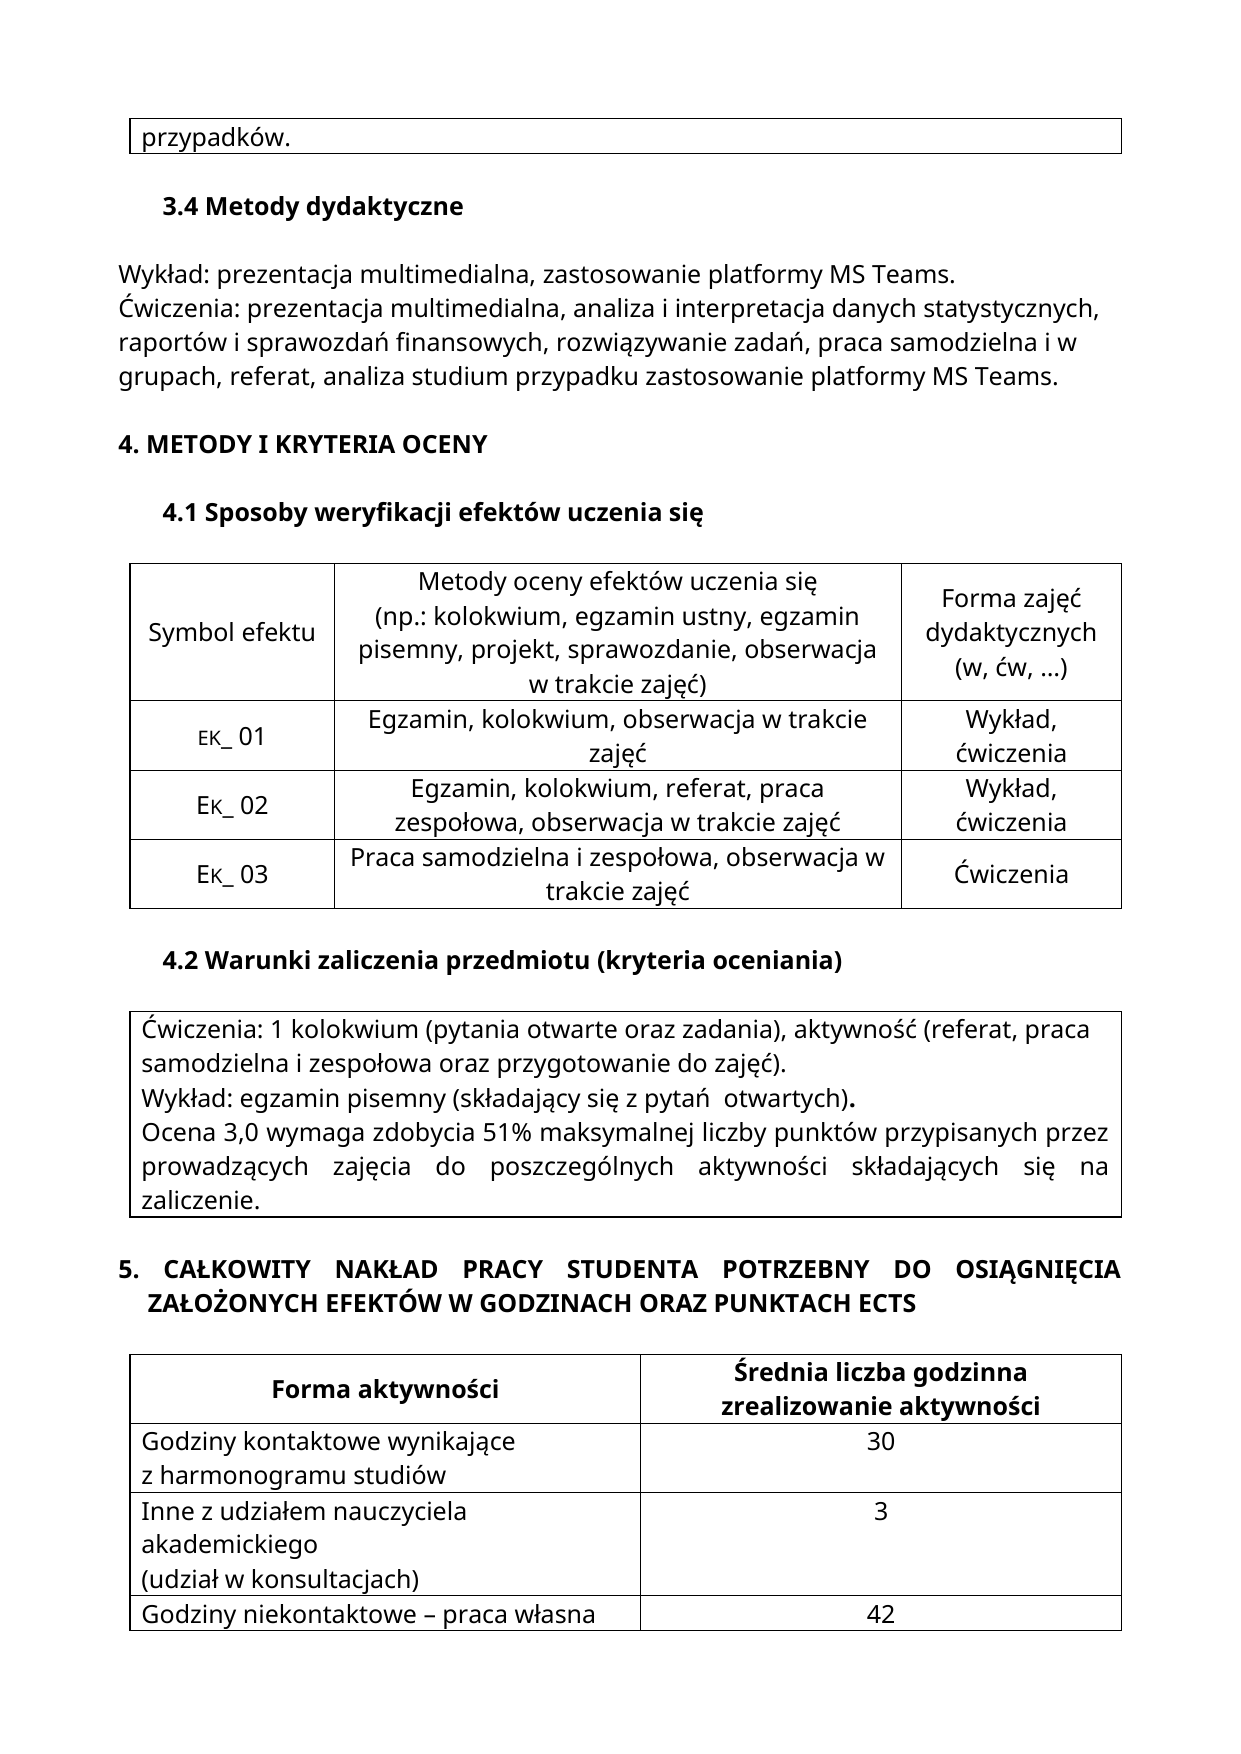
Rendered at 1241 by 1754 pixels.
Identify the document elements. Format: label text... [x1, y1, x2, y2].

table_cell 42 [641, 1596, 1121, 1630]
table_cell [131, 119, 1121, 153]
table_header Symbol efektu [131, 564, 334, 700]
table_header Ćwiczenia: 1 kolokwium (pytania otwarte oraz zadania), aktywność (referat, praca samodzielna i zespołowa oraz przygotowanie do zajęć). Wykład: egzamin pisemny (składający się z pytań otwartych). Ocena 3,0 wymaga zdobycia 51% maksymalnej liczby punktów przypisanych przez prowadzących zajęcia do poszczególnych aktywności składających się na zaliczenie. [131, 1012, 1121, 1216]
table_cell Egzamin, kolokwium, obserwacja w trakcie zajęć [335, 701, 901, 769]
table_cell Praca samodzielna i zespołowa, obserwacja w trakcie zajęć [335, 840, 901, 908]
table_header Średnia liczba godzinna zrealizowanie aktywności [641, 1355, 1121, 1423]
text Ćwiczenia: prezentacja multimedialna, analiza i interpretacja danych statystycznych, raportów i sprawozdań finansowych, rozwiązywanie zadań, praca samodzielna i w grupach, referat, analiza studium przypadku zastosowanie platformy MS Teams. [118, 291, 1122, 393]
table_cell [131, 1596, 640, 1630]
table_cell Ek_ 03 [131, 840, 334, 908]
table_cell Ćwiczenia [902, 840, 1121, 908]
text 3.4 Metody dydaktyczne [162, 188, 1122, 222]
table_cell 3 [641, 1493, 1121, 1595]
text 4. METODY I KRYTERIA OCENY [118, 427, 1122, 461]
text Wykład: prezentacja multimedialna, zastosowanie platformy MS Teams. [118, 256, 1122, 291]
text 5. CAŁKOWITY NAKŁAD PRACY STUDENTA POTRZEBNY DO OSIĄGNIĘCIA ZAŁOŻONYCH EFEKTÓW W GODZINACH ORAZ PUNKTACH ECTS [118, 1252, 1122, 1320]
table_cell Wykład, ćwiczenia [902, 771, 1121, 839]
table_cell Wykład, ćwiczenia [902, 701, 1121, 769]
text 4.1 Sposoby weryfikacji efektów uczenia się [162, 495, 1122, 529]
table_cell Egzamin, kolokwium, referat, praca zespołowa, obserwacja w trakcie zajęć [335, 771, 901, 839]
table_header Metody oceny efektów uczenia się (np.: kolokwium, egzamin ustny, egzamin pisemny, projekt, sprawozdanie, obserwacja w trakcie zajęć) [335, 564, 901, 700]
table_cell 30 [641, 1424, 1121, 1492]
table_cell Ek_ 02 [131, 771, 334, 839]
table_cell ek_ 01 [131, 701, 334, 769]
table_cell Inne z udziałem nauczyciela akademickiego (udział w konsultacjach) [131, 1493, 640, 1595]
table_header Forma aktywności [131, 1355, 640, 1423]
text 4.2 Warunki zaliczenia przedmiotu (kryteria oceniania) [162, 943, 1122, 977]
table_header Forma zajęć dydaktycznych (w, ćw, …) [902, 564, 1121, 700]
table_cell Godziny kontaktowe wynikające z harmonogramu studiów [131, 1424, 640, 1492]
